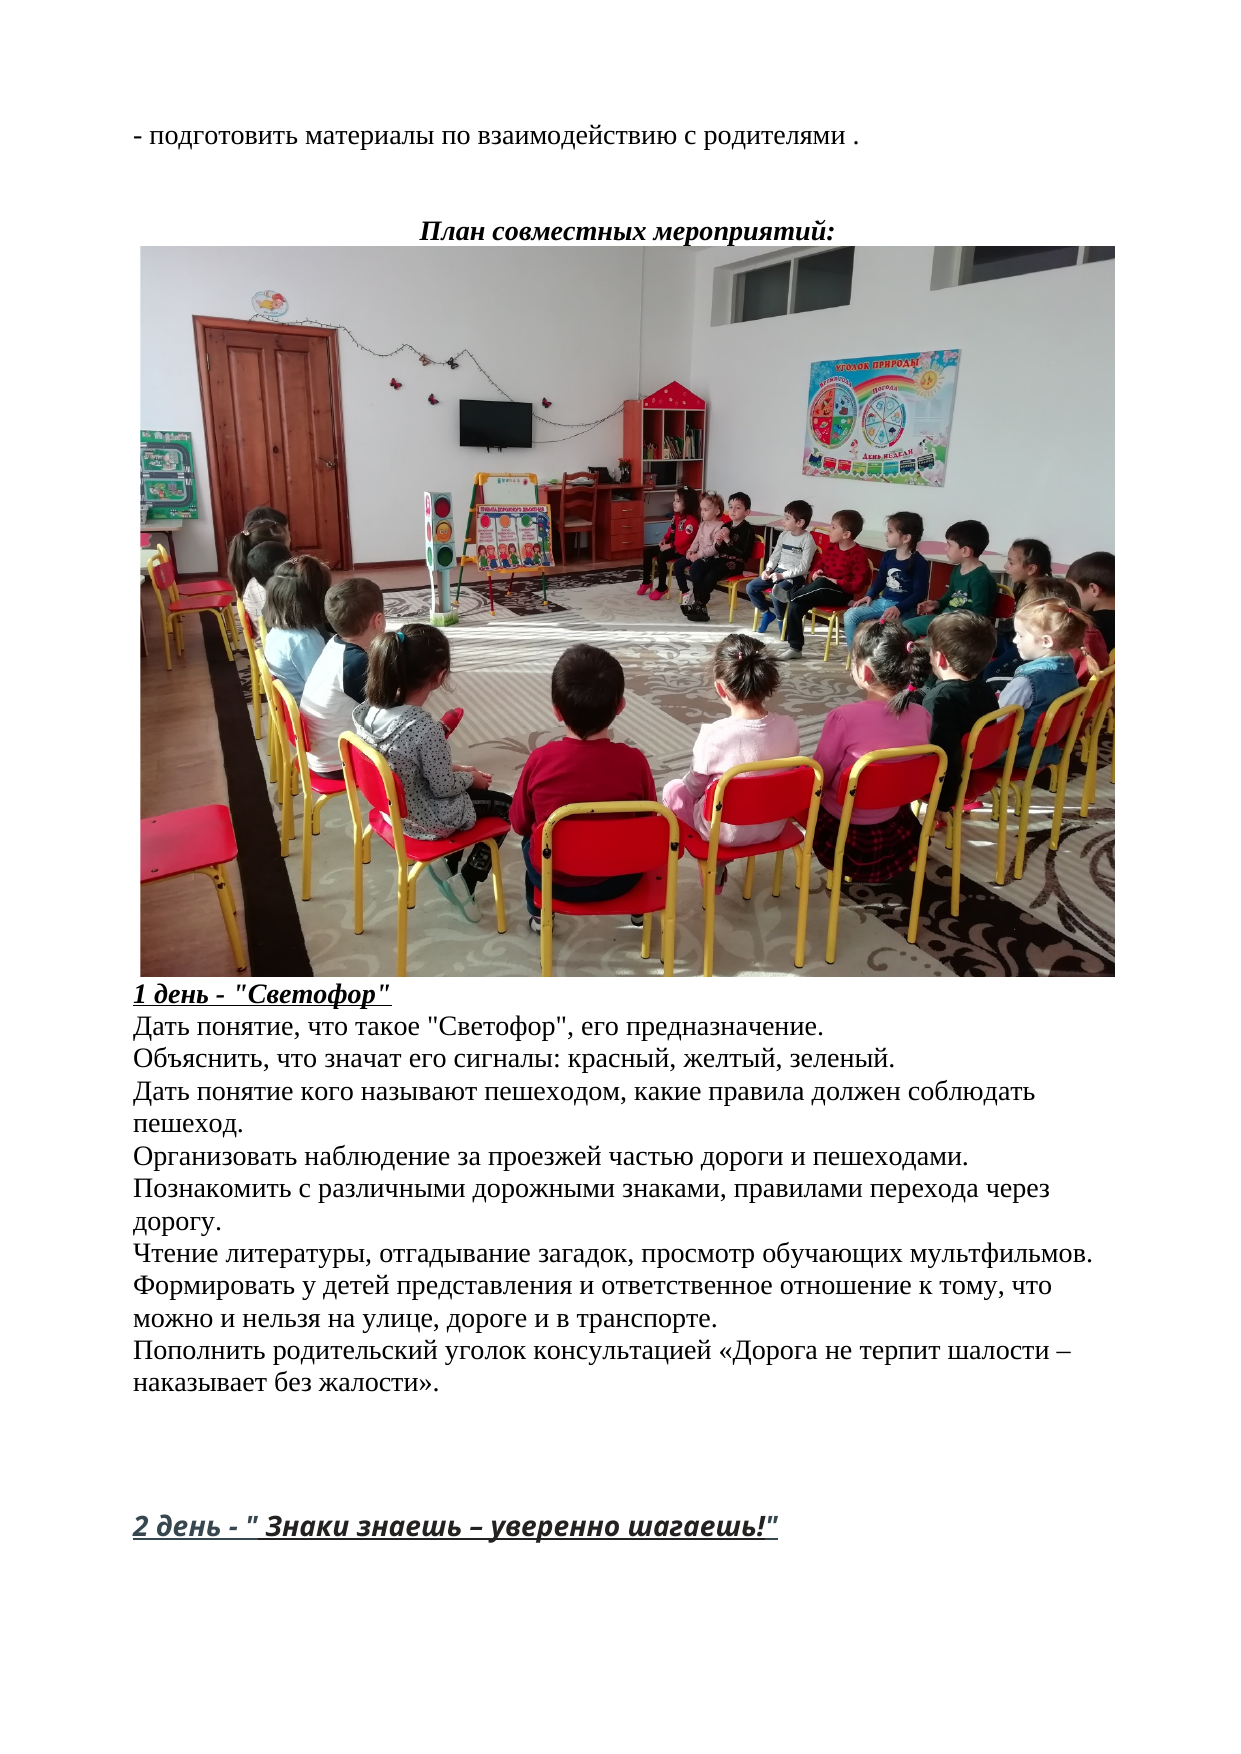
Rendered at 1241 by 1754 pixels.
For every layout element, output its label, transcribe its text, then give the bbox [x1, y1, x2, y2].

text Организовать наблюдение за проезжей частью дороги и пешеходами. [133, 1139, 1122, 1171]
text - подготовить материалы по взаимодействию с родителями . [133, 118, 1122, 181]
text План совместных мероприятий: [133, 213, 1122, 246]
text Чтение литературы, отгадывание загадок, просмотр обучающих мультфильмов. [133, 1236, 1122, 1268]
text 2 день - " Знаки знаешь – уверенно шагаешь!" [133, 1487, 1122, 1544]
text Дать понятие, что такое "Светофор", его предназначение. [133, 1009, 1122, 1042]
text Познакомить с различными дорожными знаками, правилами перехода через дорогу. [133, 1171, 1122, 1236]
picture [140, 246, 1115, 977]
text Формировать у детей представления и ответственное отношение к тому, что можно и нельзя на улице, дороге и в транспорте. [133, 1268, 1122, 1333]
text 1 день - "Светофор" [133, 977, 1122, 1009]
text Объяснить, что значат его сигналы: красный, желтый, зеленый. [133, 1042, 1122, 1074]
text Пополнить родительский уголок консультацией «Дорога не терпит шалости – наказывает без жалости». [133, 1333, 1122, 1398]
text Дать понятие кого называют пешеходом, какие правила должен соблюдать пешеход. [133, 1074, 1122, 1139]
